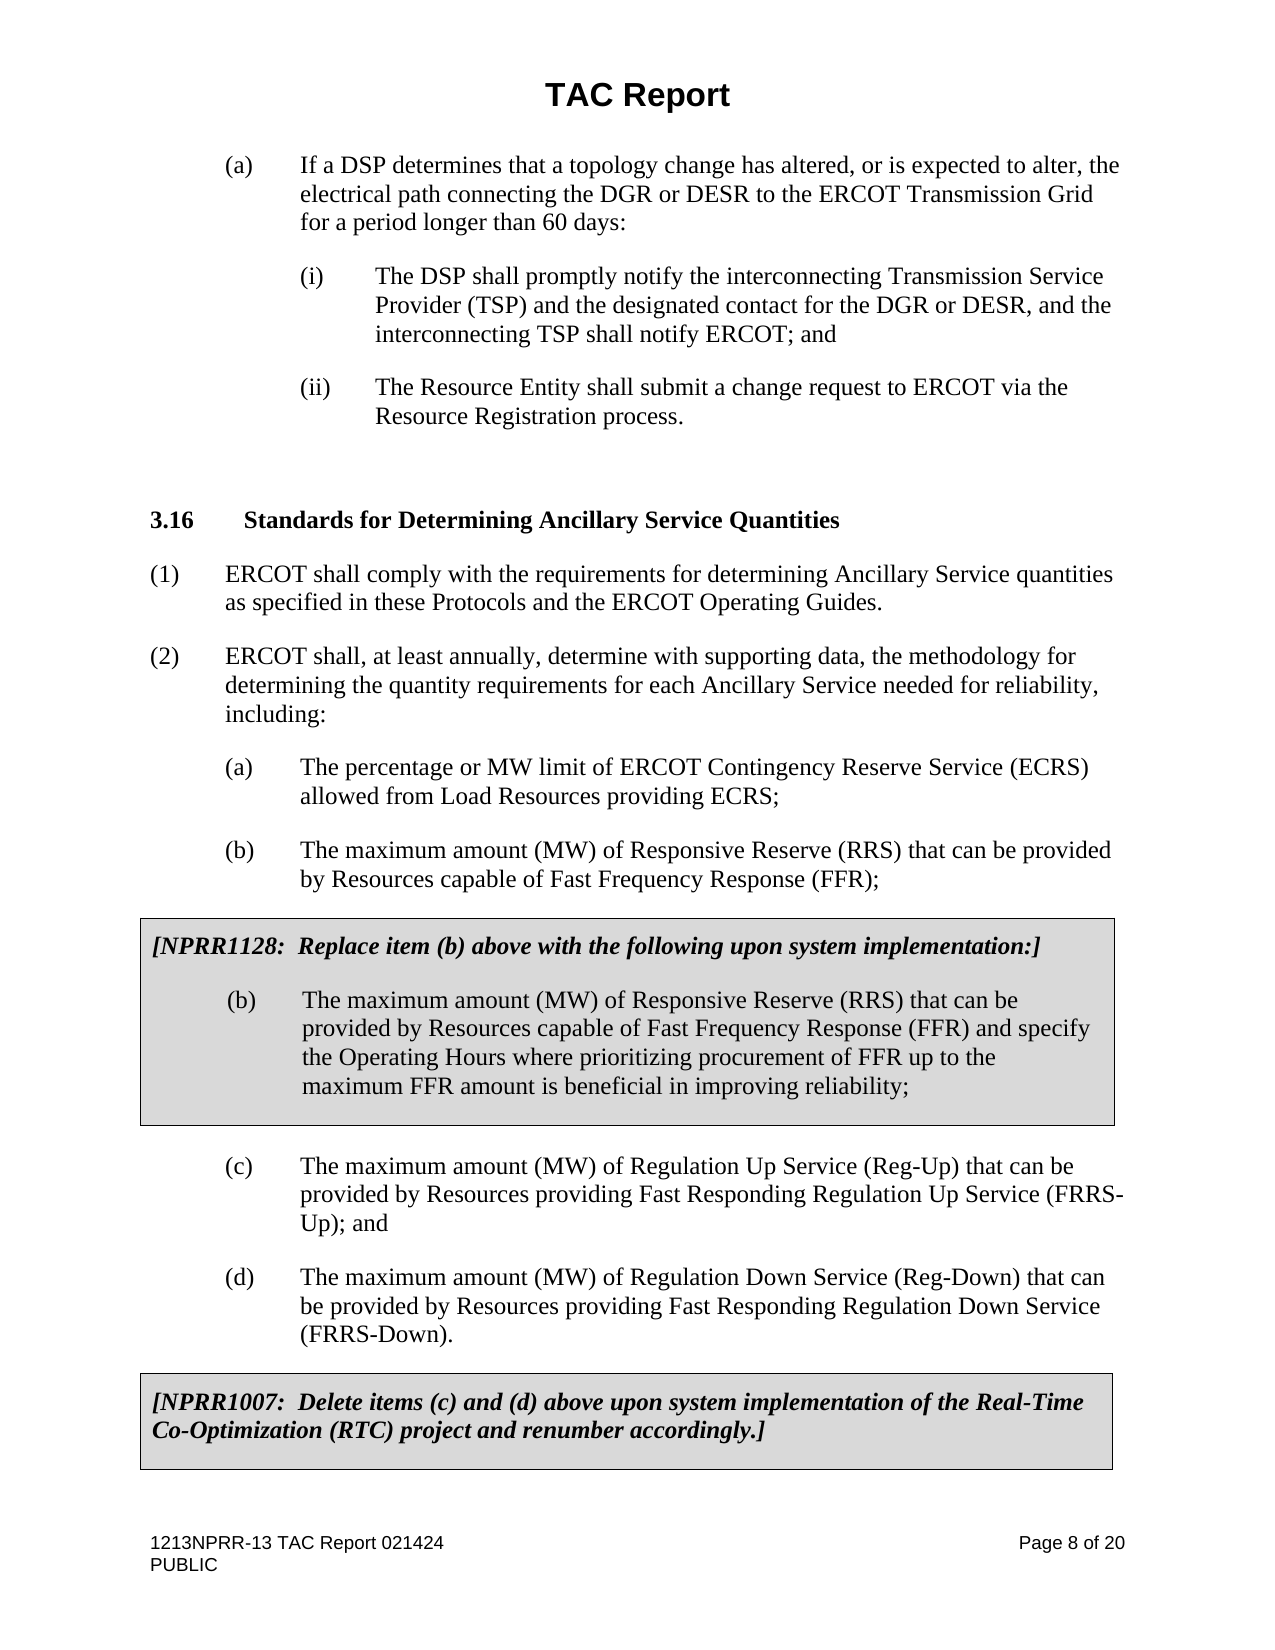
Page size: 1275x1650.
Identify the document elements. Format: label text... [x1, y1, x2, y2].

text (1) ERCOT shall comply with the requirements for determining Ancillary Service quantities as specified in these Protocols and the ERCOT Operating Guides. [150, 559, 1125, 616]
text (a) If a DSP determines that a topology change has altered, or is expected to alter, the electrical path connecting the DGR or DESR to the ERCOT Transmission Grid for a period longer than 60 days: [225, 150, 1125, 236]
text (b) The maximum amount (MW) of Responsive Reserve (RRS) that can be provided by Resources capable of Fast Frequency Response (FFR); [225, 835, 1125, 892]
table_header [NPRR1007: Delete items (c) and (d) above upon system implementation of the Real-Time Co-Optimization (RTC) project and renumber accordingly.] [141, 1374, 1112, 1469]
text (c) The maximum amount (MW) of Regulation Up Service (Reg-Up) that can be provided by Resources providing Fast Responding Regulation Up Service (FRRS-Up); and [225, 1151, 1125, 1237]
text (2) ERCOT shall, at least annually, determine with supporting data, the methodology for determining the quantity requirements for each Ancillary Service needed for reliability, including: [150, 641, 1125, 727]
text (ii) The Resource Entity shall submit a change request to ERCOT via the Resource Registration process. [300, 372, 1125, 430]
text 3.16 Standards for Determining Ancillary Service Quantities [150, 505, 1125, 534]
text (a) The percentage or MW limit of ERCOT Contingency Reserve Service (ECRS) allowed from Load Resources providing ECRS; [225, 752, 1125, 810]
table_header [NPRR1128: Replace item (b) above with the following upon system implementation:] (b) The maximum amount (MW) of Responsive Reserve (RRS) that can be provided by Resources capable of Fast Frequency Response (FFR) and specify the Operating Hours where prioritizing procurement of FFR up to the maximum FFR amount is beneficial in improving reliability; [141, 919, 1114, 1125]
text (i) The DSP shall promptly notify the interconnecting Transmission Service Provider (TSP) and the designated contact for the DGR or DESR, and the interconnecting TSP shall notify ERCOT; and [300, 261, 1125, 347]
text (d) The maximum amount (MW) of Regulation Down Service (Reg-Down) that can be provided by Resources providing Fast Responding Regulation Down Service (FRRS-Down). [225, 1262, 1125, 1348]
